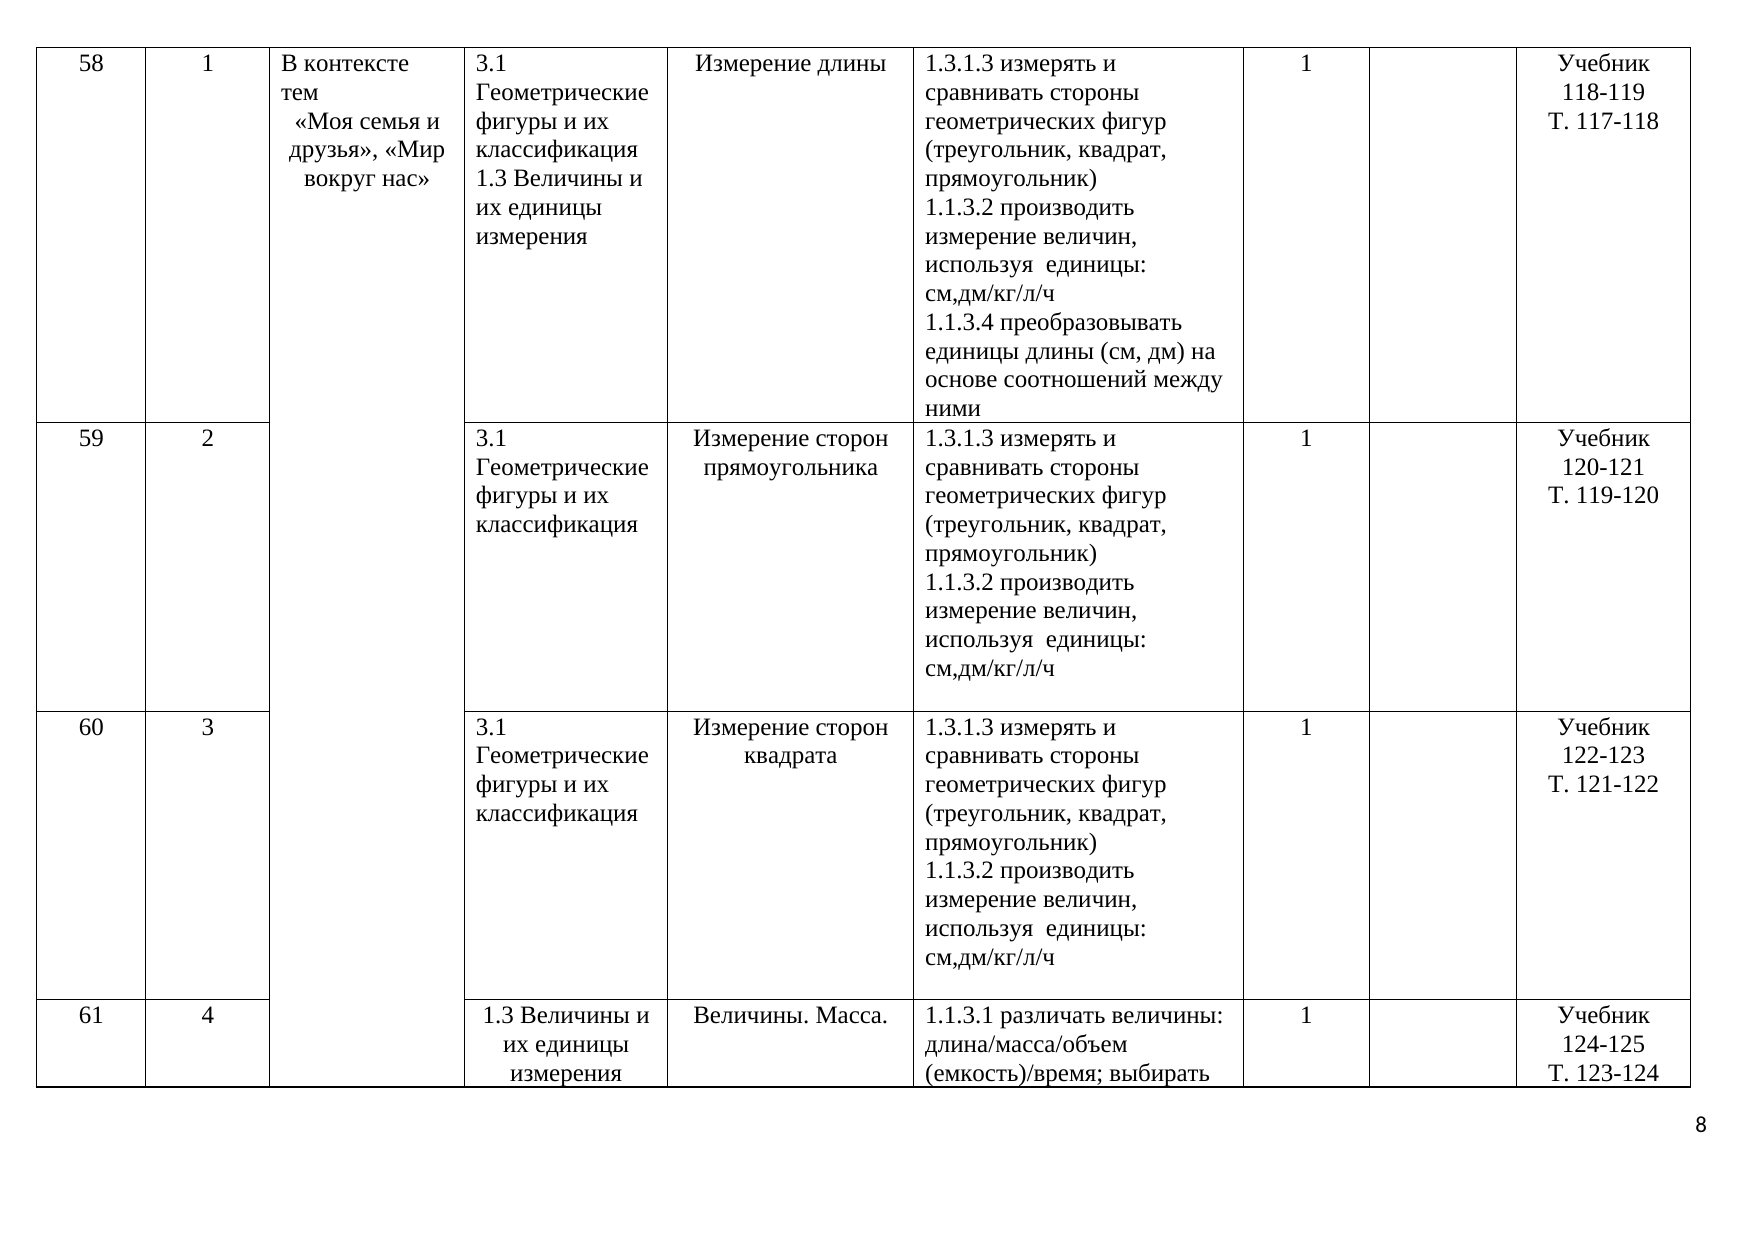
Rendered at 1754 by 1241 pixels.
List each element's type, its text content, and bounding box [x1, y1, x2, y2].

table_cell Учебник 122-123 Т. 121-122 [1517, 712, 1690, 999]
table_cell 1 [1244, 48, 1369, 422]
table_cell [1370, 423, 1516, 711]
table_cell 60 [37, 712, 145, 999]
table_cell 1.3.1.3 измерять и сравнивать стороны геометрических фигур (треугольник, квадрат, прямоугольник) 1.1.3.2 производить измерение величин, используя единицы: см,дм/кг/л/ч [914, 712, 1243, 999]
table_cell В контексте тем «Моя семья и друзья», «Мир вокруг нас» [270, 48, 464, 1086]
table_cell 58 [37, 48, 145, 422]
table_cell Учебник 118-119 Т. 117-118 [1517, 48, 1690, 422]
table_cell 3.1 Геометрические фигуры и их классификация 1.3 Величины и их единицы измерения [465, 48, 667, 422]
table_cell [1370, 712, 1516, 999]
table_cell [1370, 1000, 1516, 1086]
table_cell Измерение длины [668, 48, 913, 422]
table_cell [1517, 1000, 1690, 1086]
table_cell Измерение сторон прямоугольника [668, 423, 913, 711]
table_cell 3 [146, 712, 269, 999]
table_cell 1.3.1.3 измерять и сравнивать стороны геометрических фигур (треугольник, квадрат, прямоугольник) 1.1.3.2 производить измерение величин, используя единицы: см,дм/кг/л/ч [914, 423, 1243, 711]
table_cell 4 [146, 1000, 269, 1086]
table_cell 3.1 Геометрические фигуры и их классификация [465, 712, 667, 999]
table_cell 59 [37, 423, 145, 711]
table_cell 1.3.1.3 измерять и сравнивать стороны геометрических фигур (треугольник, квадрат, прямоугольник) 1.1.3.2 производить измерение величин, используя единицы: см,дм/кг/л/ч 1.1.3.4 преобразовывать единицы длины (см, дм) на основе соотношений между ними [914, 48, 1243, 422]
table_cell 3.1 Геометрические фигуры и их классификация [465, 423, 667, 711]
table_cell Измерение сторон квадрата [668, 712, 913, 999]
table_cell Учебник 120-121 Т. 119-120 [1517, 423, 1690, 711]
table_cell [1370, 48, 1516, 422]
table_cell Величины. Масса. [668, 1000, 913, 1086]
table_cell 1 [146, 48, 269, 422]
table_cell 61 [37, 1000, 145, 1086]
table_cell 1 [1244, 423, 1369, 711]
table_cell 1 [1244, 712, 1369, 999]
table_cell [914, 1000, 1243, 1086]
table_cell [465, 1000, 667, 1086]
table_cell 1 [1244, 1000, 1369, 1086]
table_cell 2 [146, 423, 269, 711]
